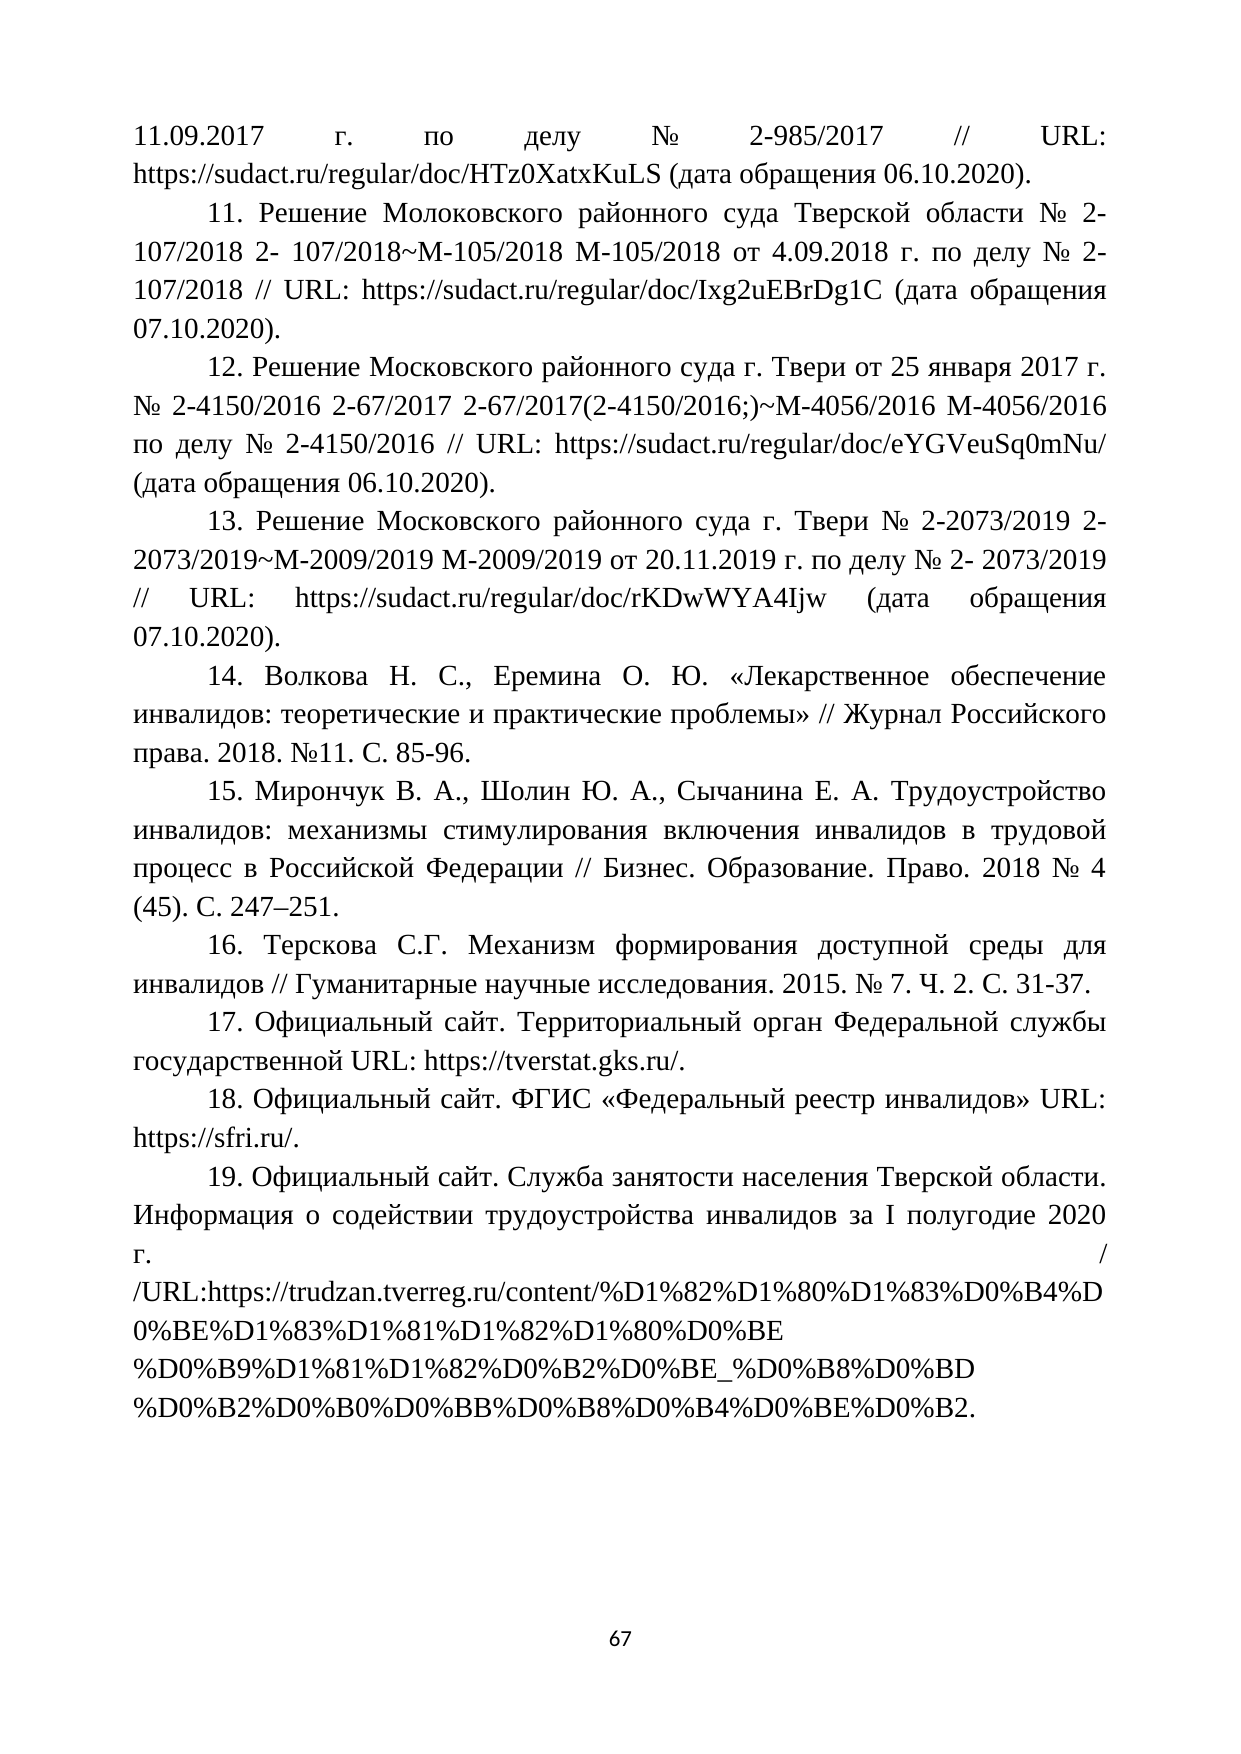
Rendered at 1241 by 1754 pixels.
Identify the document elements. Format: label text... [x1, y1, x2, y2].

text 15. Мирончук В. А., Шолин Ю. А., Сычанина Е. А. Трудоустройство инвалидов: механизмы стимулирования включения инвалидов в трудовой процесс в Российской Федерации // Бизнес. Образование. Право. 2018 № 4 (45). С. 247–251. [133, 773, 1107, 922]
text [133, 118, 1107, 190]
text 11. Решение Молоковского районного суда Тверской области № 2-107/2018 2- 107/2018~М-105/2018 М-105/2018 от 4.09.2018 г. по делу № 2- 107/2018 // URL: https://sudact.ru/regular/doc/Ixg2uEBrDg1C (дата обращения 07.10.2020). [133, 195, 1107, 344]
text 16. Терскова С.Г. Механизм формирования доступной среды для инвалидов // Гуманитарные научные исследования. 2015. № 7. Ч. 2. С. 31-37. [133, 927, 1107, 999]
text 17. Официальный сайт. Территориальный орган Федеральной службы государственной URL: https://tverstat.gks.ru/. [133, 1004, 1107, 1077]
text 18. Официальный сайт. ФГИС «Федеральный реестр инвалидов» URL: https://sfri.ru/. [133, 1082, 1107, 1154]
text 19. Официальный сайт. Служба занятости населения Тверской области. Информация о содействии трудоустройства инвалидов за I полугодие 2020 г. //URL:https://trudzan.tverreg.ru/content/%D1%82%D1%80%D1%83%D0%B4%D0%BE%D1%83%D1%81%D1%82%D1%80%D0%BE%D0%B9%D1%81%D1%82%D0%B2%D0%BE_%D0%B8%D0%BD%D0%B2%D0%B0%D0%BB%D0%B8%D0%B4%D0%BE%D0%B2. [133, 1159, 1107, 1423]
text 13. Решение Московского районного суда г. Твери № 2-2073/2019 2- 2073/2019~М-2009/2019 М-2009/2019 от 20.11.2019 г. по делу № 2- 2073/2019 // URL: https://sudact.ru/regular/doc/rKDwWYA4Ijw (дата обращения 07.10.2020). [133, 503, 1107, 653]
text 12. Решение Московского районного суда г. Твери от 25 января 2017 г. № 2-4150/2016 2-67/2017 2-67/2017(2-4150/2016;)~М-4056/2016 М-4056/2016 по делу № 2-4150/2016 // URL: https://sudact.ru/regular/doc/eYGVeuSq0mNu/ (дата обращения 06.10.2020). [133, 349, 1107, 498]
text 14. Волкова Н. С., Еремина О. Ю. «Лекарственное обеспечение инвалидов: теоретические и практические проблемы» // Журнал Российского права. 2018. №11. С. 85-96. [133, 658, 1107, 768]
